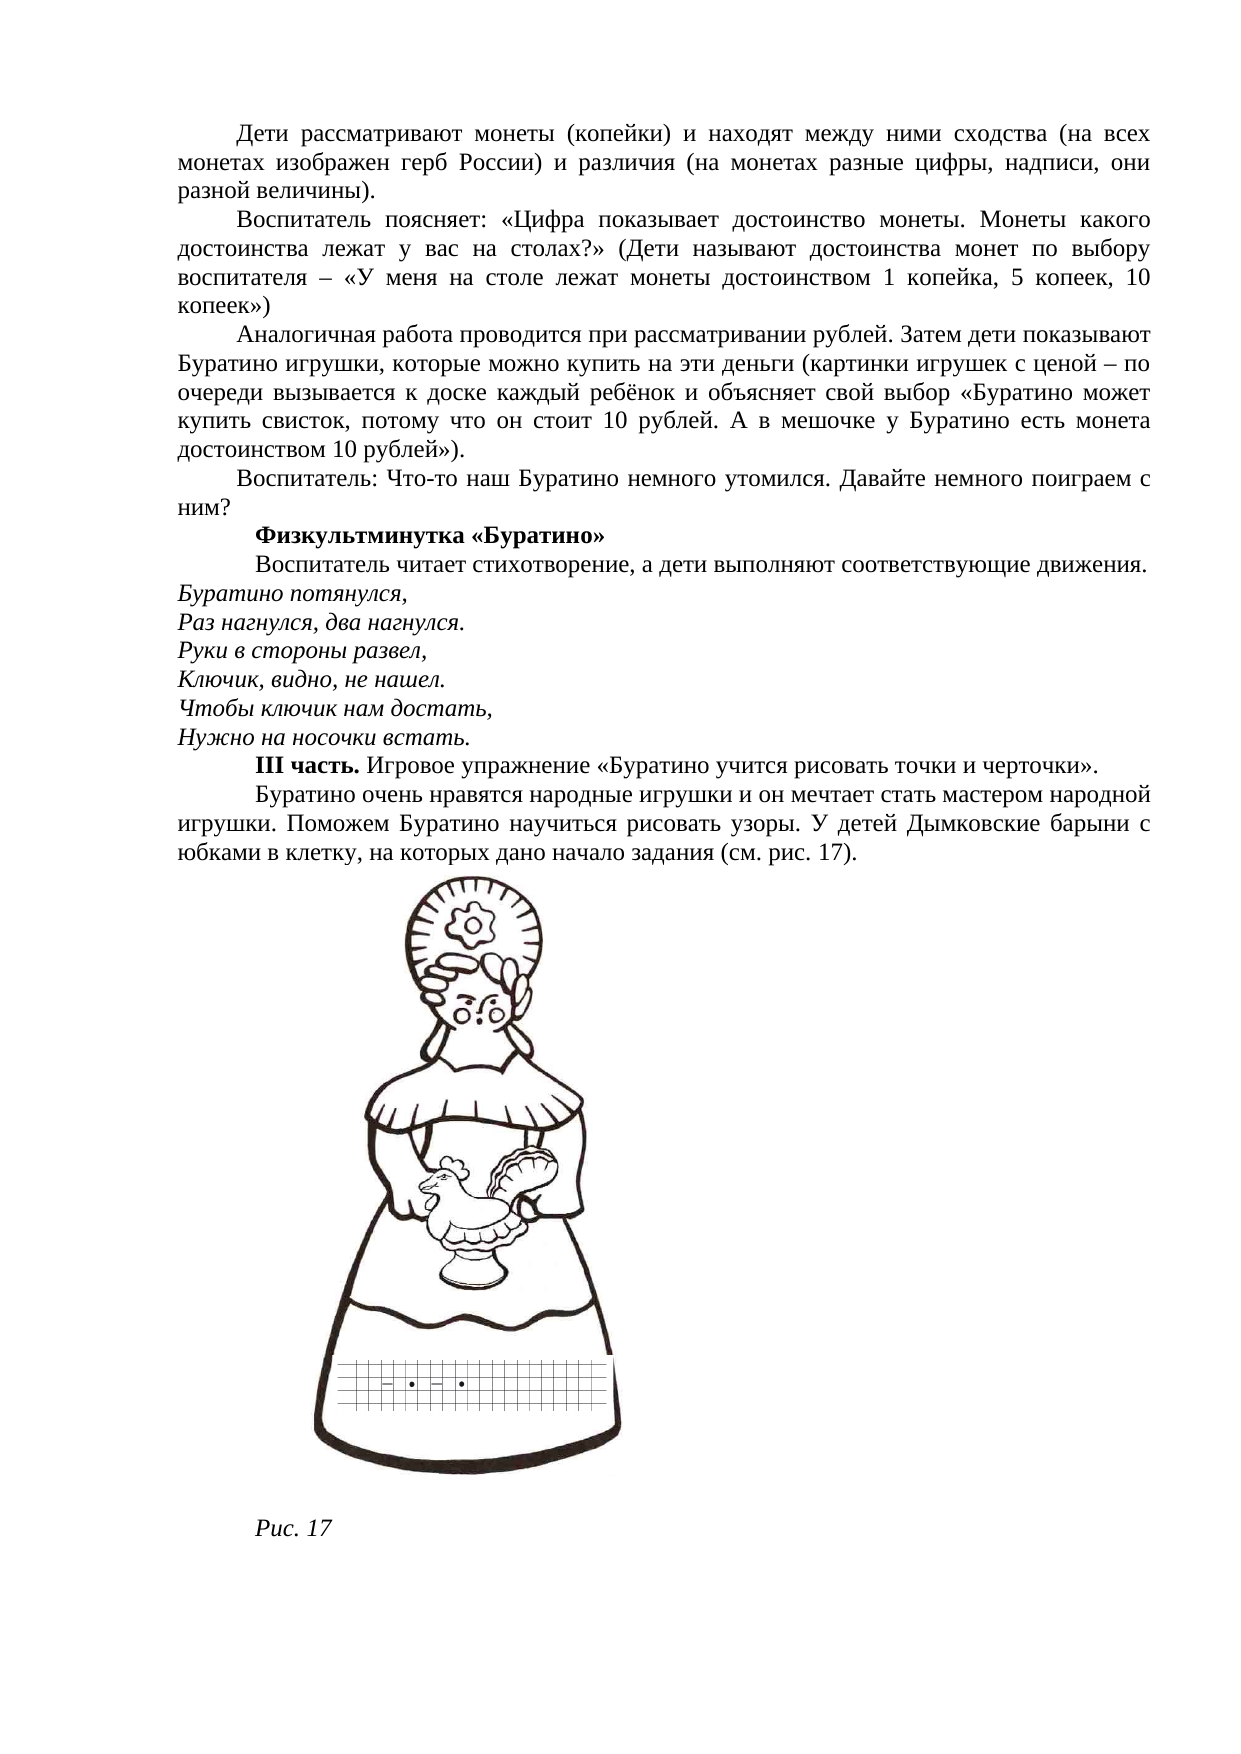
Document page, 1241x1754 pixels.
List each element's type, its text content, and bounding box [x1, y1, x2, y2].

text Физкультминутка «Буратино» [177, 521, 1152, 549]
text Буратино очень нравятся народные игрушки и он мечтает стать мастером народной игрушки. Поможем Буратино научиться рисовать узоры. У детей Дымковские барыни с юбками в клетку, на которых дано начало задания (см. рис. 17). [177, 779, 1152, 866]
text Воспитатель читает стихотворение, а дети выполняют соответствующие движения. Буратино потянулся, Раз нагнулся, два нагнулся. Руки в стороны развел, Ключик, видно, не нашел. Чтобы ключик нам достать, Нужно на носочки встать. [177, 549, 1152, 751]
text Дети рассматривают монеты (копейки) и находят между ними сходства (на всех монетах изображен герб России) и различия (на монетах разные цифры, надписи, они разной величины). [177, 118, 1152, 204]
text Воспитатель: Что-то наш Буратино немного утомился. Давайте немного поиграем с ним? [177, 463, 1152, 521]
text Воспитатель поясняет: «Цифра показывает достоинство монеты. Монеты какого достоинства лежат у вас на столах?» (Дети называют достоинства монет по выбору воспитателя – «У меня на столе лежат монеты достоинством 1 копейка, 5 копеек, 10 копеек») [177, 204, 1152, 319]
text III часть. Игровое упражнение «Буратино учится рисовать точки и черточки». [177, 751, 1152, 779]
text Аналогичная работа проводится при рассматривании рублей. Затем дети показывают Буратино игрушки, которые можно купить на эти деньги (картинки игрушек с ценой – по очереди вызывается к доске каждый ребёнок и объясняет свой выбор «Буратино может купить свисток, потому что он стоит 10 рублей. А в мешочке у Буратино есть монета достоинством 10 рублей»). [177, 319, 1152, 463]
picture [236, 865, 700, 1484]
text Рис. 17 [177, 1513, 1152, 1541]
